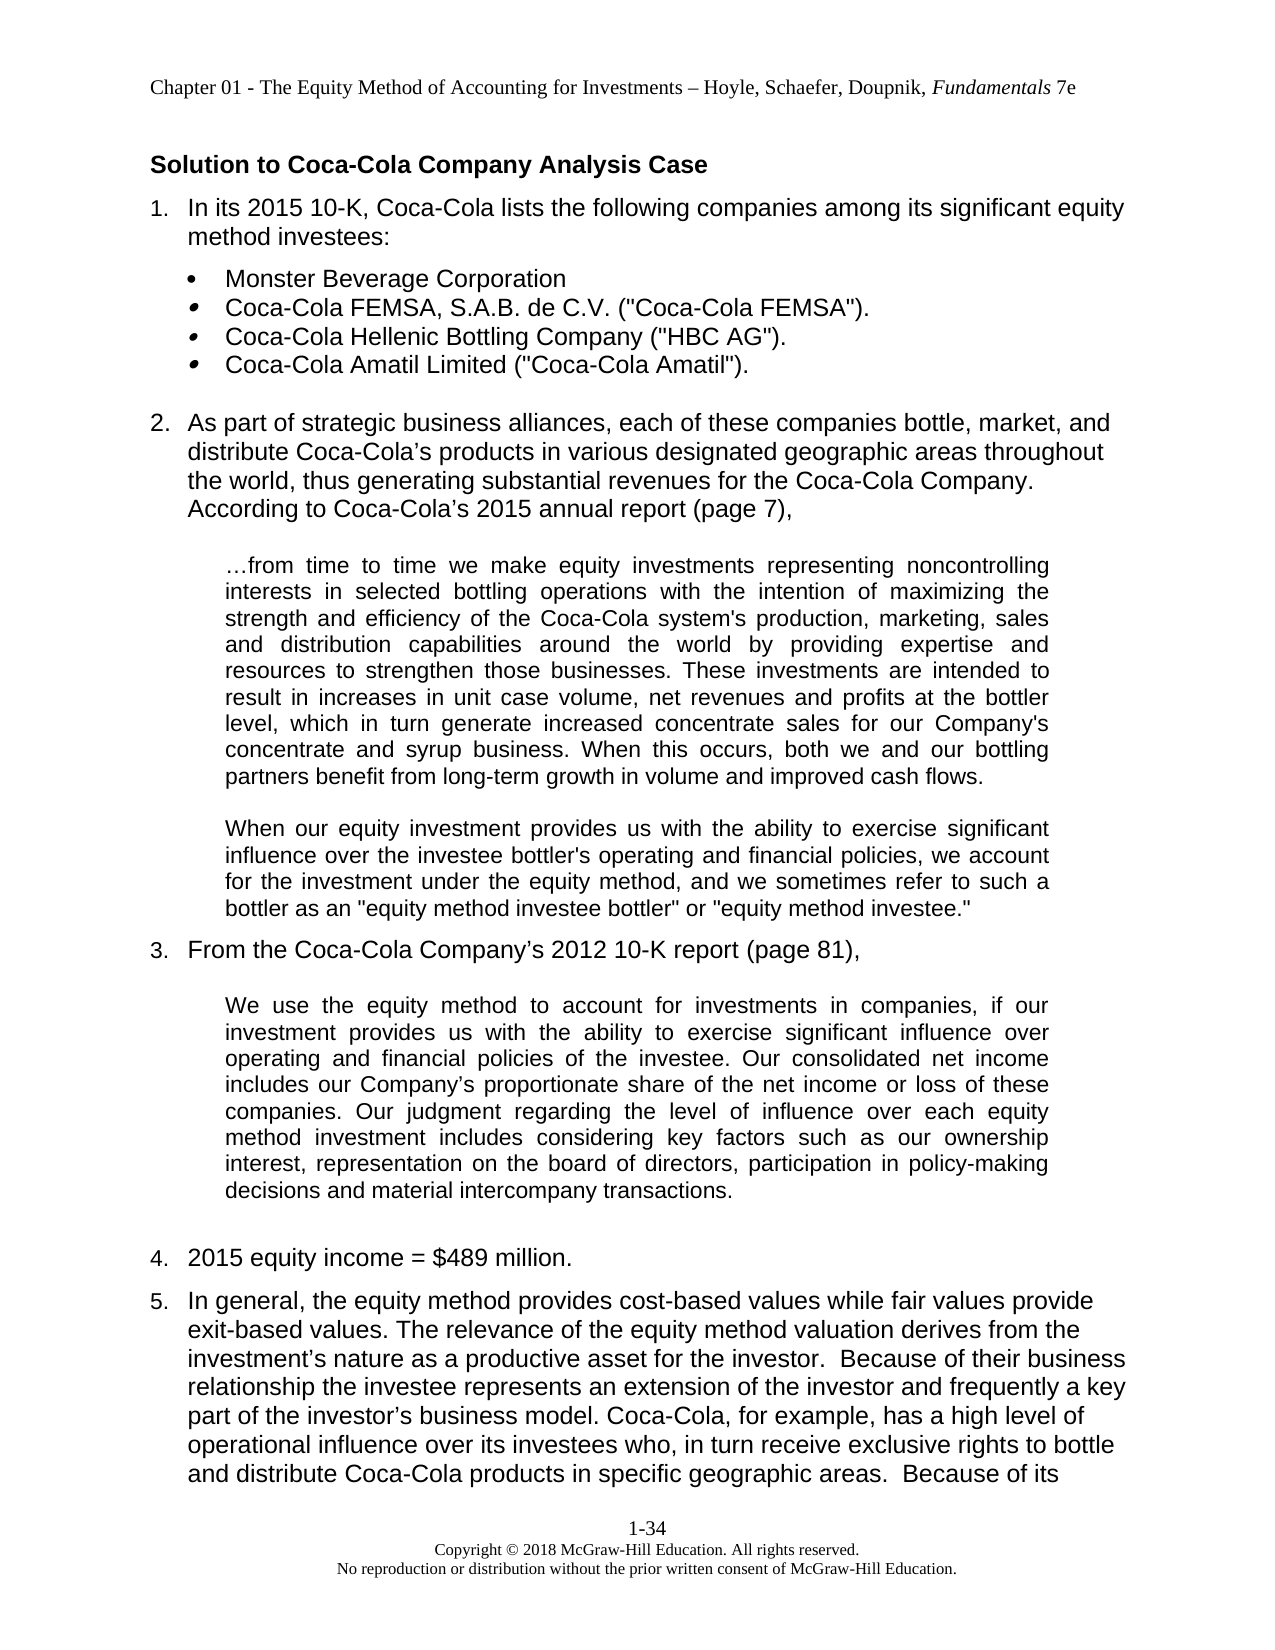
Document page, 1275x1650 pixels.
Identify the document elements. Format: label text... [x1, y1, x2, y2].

list From the Coca-Cola Company’s 2012 10-K report (page 81), [150, 935, 1129, 963]
text …from time to time we make equity investments representing noncontrolling interests in selected bottling operations with the intention of maximizing the strength and efficiency of the Coca-Cola system's production, marketing, sales and distribution capabilities around the world by providing expertise and resources to strengthen those businesses. These investments are intended to result in increases in unit case volume, net revenues and profits at the bottler level, which in turn generate increased concentrate sales for our Company's concentrate and syrup business. When this occurs, both we and our bottling partners benefit from long-term growth in volume and improved cash flows. [225, 552, 1050, 789]
list Monster Beverage Corporation [187, 264, 1129, 293]
text When our equity investment provides us with the ability to exercise significant influence over the investee bottler's operating and financial policies, we account for the investment under the equity method, and we sometimes refer to such a bottler as an "equity method investee bottler" or "equity method investee." [225, 815, 1050, 921]
list 2015 equity income = $489 million. [150, 1243, 1129, 1272]
text Solution to Coca-Cola Company Analysis Case [150, 150, 1144, 179]
text We use the equity method to account for investments in companies, if our investment provides us with the ability to exercise significant influence over operating and financial policies of the investee. Our consolidated net income includes our Company’s proportionate share of the net income or loss of these companies. Our judgment regarding the level of influence over each equity method investment includes considering key factors such as our ownership interest, representation on the board of directors, participation in policy-making decisions and material intercompany transactions. [225, 992, 1050, 1203]
list Coca-Cola Amatil Limited ("Coca-Cola Amatil"). [187, 351, 1129, 379]
list Coca-Cola Hellenic Bottling Company ("HBC AG"). [187, 322, 1129, 351]
list In its 2015 10-K, Coca-Cola lists the following companies among its significant equity method investees: [150, 193, 1129, 250]
list As part of strategic business alliances, each of these companies bottle, market, and distribute Coca-Cola’s products in various designated geographic areas throughout the world, thus generating substantial revenues for the Coca-Cola Company. According to Coca-Cola’s 2015 annual report (page 7), [150, 408, 1144, 523]
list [150, 1286, 1129, 1487]
list Coca-Cola FEMSA, S.A.B. de C.V. ("Coca-Cola FEMSA"). [187, 293, 1129, 322]
